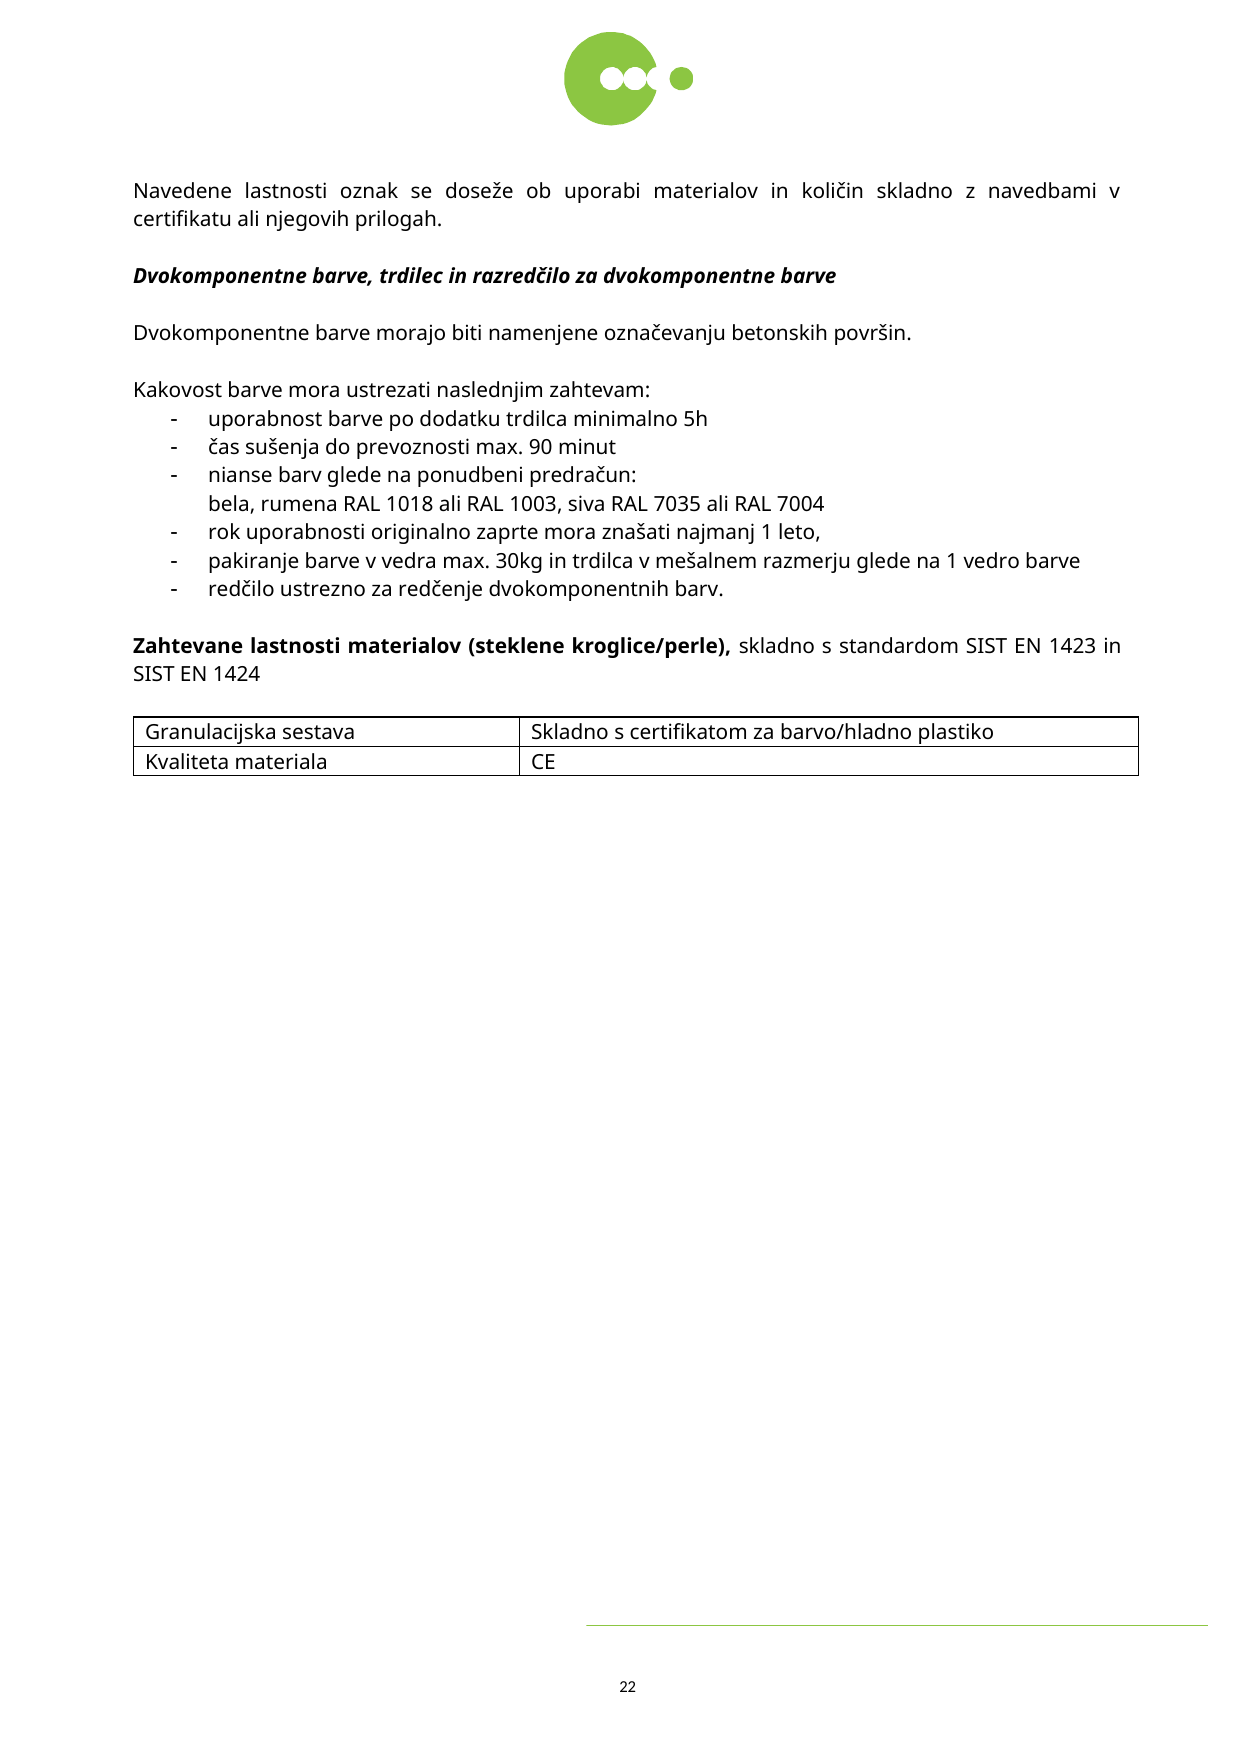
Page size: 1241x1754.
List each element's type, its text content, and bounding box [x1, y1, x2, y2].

list redčilo ustrezno za redčenje dvokomponentnih barv. [170, 574, 1122, 603]
text Dvokomponentne barve morajo biti namenjene označevanju betonskih površin. [133, 318, 1122, 347]
table_cell CE [520, 747, 1138, 775]
list nianse barv glede na ponudbeni predračun: [170, 461, 1122, 489]
text bela, rumena RAL 1018 ali RAL 1003, siva RAL 7035 ali RAL 7004 [208, 489, 1122, 517]
list uporabnost barve po dodatku trdilca minimalno 5h [170, 404, 1122, 432]
text Zahtevane lastnosti materialov (steklene kroglice/perle), skladno s standardom SIST EN SIST EN 1424 [133, 631, 1122, 688]
text Navedene lastnosti oznak se doseže ob uporabi materialov in količin skladno z navedbami v certifikatu ali njegovih prilogah. [133, 176, 1122, 233]
table_header Skladno s certifikatom za barvo/hladno plastiko [520, 718, 1138, 746]
text Kakovost barve mora ustrezati naslednjim zahtevam: [133, 375, 1122, 404]
list čas sušenja do prevoznosti max. 90 minut [170, 432, 1122, 461]
list pakiranje barve v vedra max. 30kg in trdilca v mešalnem razmerju glede na 1 vedro barve [170, 546, 1122, 574]
text Dvokomponentne barve, trdilec in razredčilo za dvokomponentne barve [133, 261, 1122, 290]
table_header Granulacijska sestava [134, 718, 519, 746]
table_cell Kvaliteta materiala [134, 747, 519, 775]
list rok uporabnosti originalno zaprte mora znašati najmanj 1 leto, [170, 517, 1122, 546]
